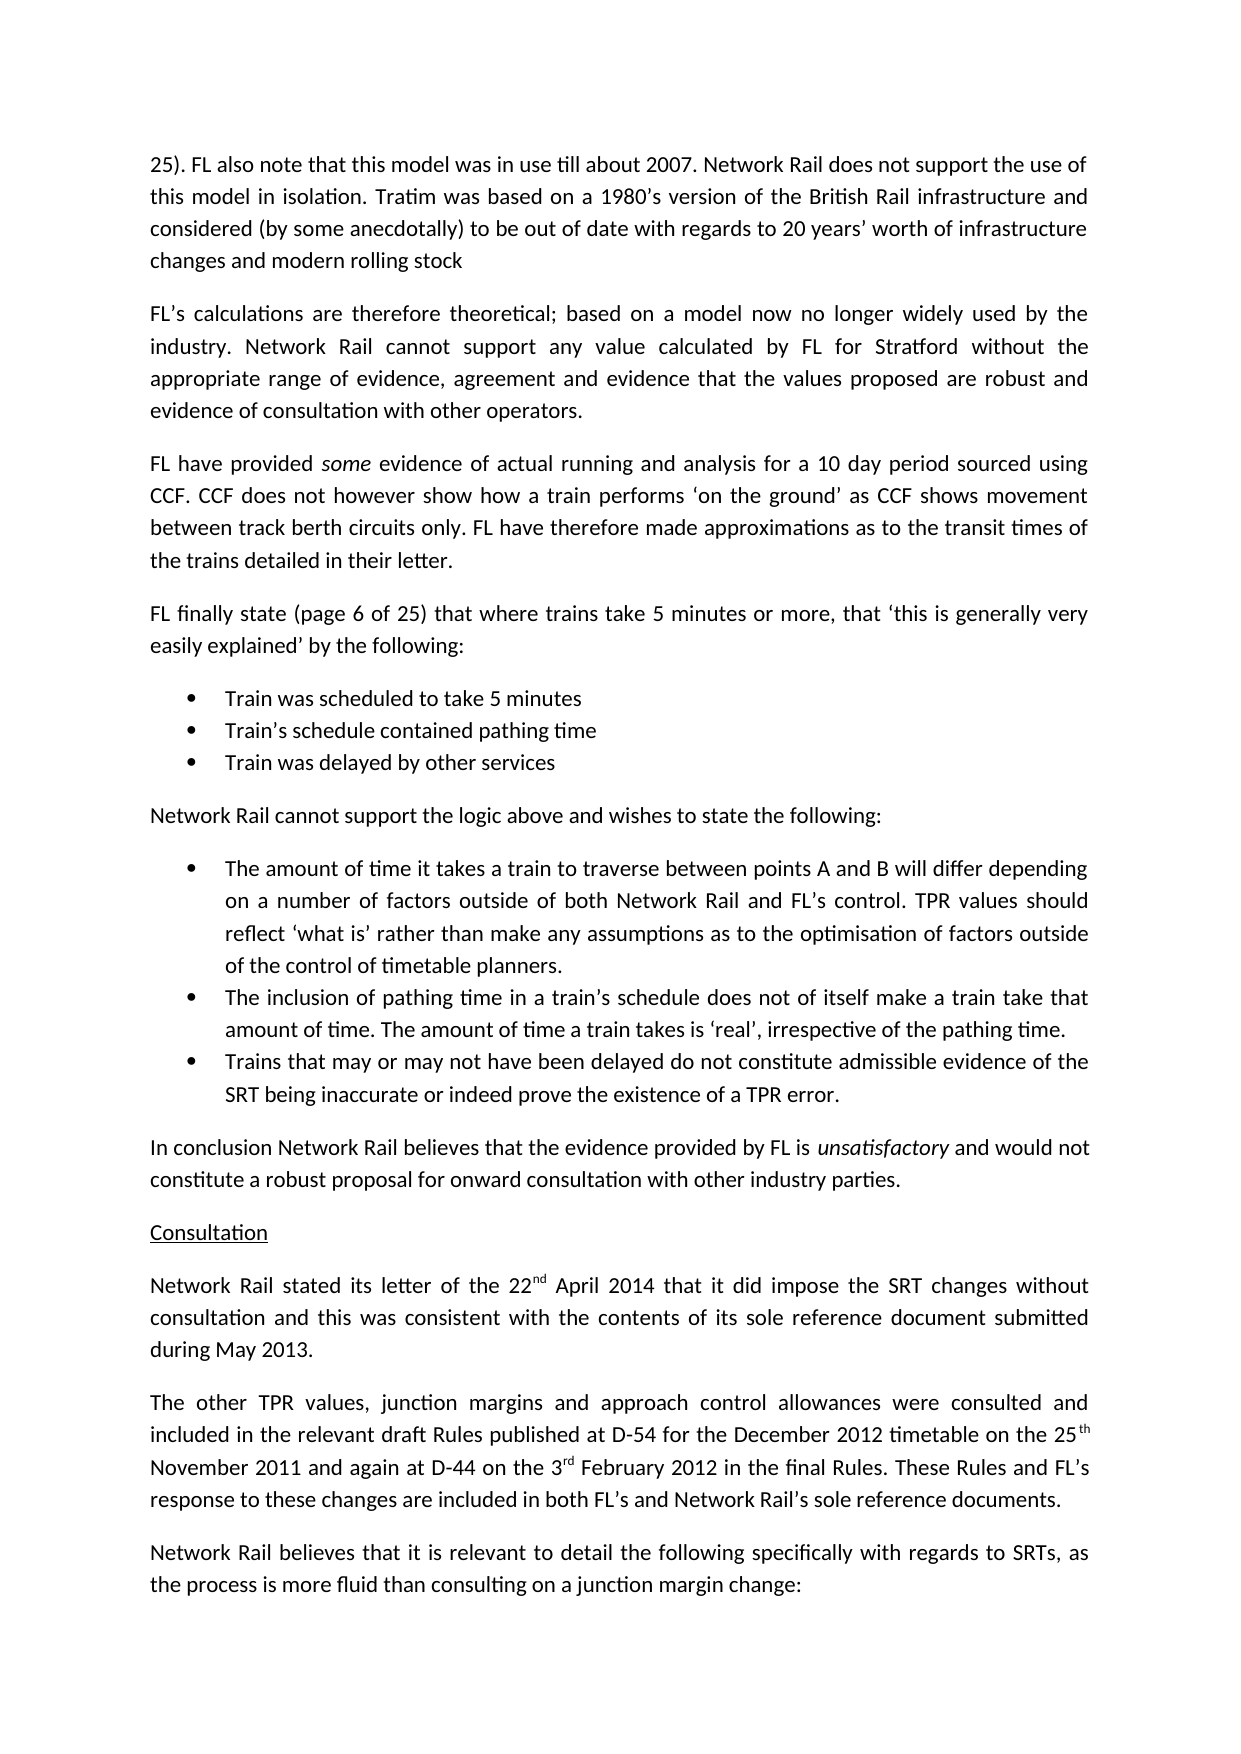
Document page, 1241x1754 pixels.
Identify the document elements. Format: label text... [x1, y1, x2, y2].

text FL have provided some evidence of actual running and analysis for a 10 day period sourced using CCF. CCF does not however show how a train performs ‘on the ground’ as CCF shows movement between track berth circuits only. FL have therefore made approximations as to the transit times of the trains detailed in their letter. [150, 449, 1090, 574]
list Train was delayed by other services [187, 748, 1090, 776]
text The other TPR values, junction margins and approach control allowances were consulted and included in the relevant draft Rules published at D-54 for the December 2012 timetable on the 25th November 2011 and again at D-44 on the 3rd February 2012 in the final Rules. These Rules and FL’s response to these changes are included in both FL’s and Network Rail’s sole reference documents. [150, 1388, 1090, 1513]
list Train was scheduled to take 5 minutes [187, 684, 1090, 712]
text Consultation [150, 1218, 1090, 1246]
list The amount of time it takes a train to traverse between points A and B will differ depending on a number of factors outside of both Network Rail and FL’s control. TPR values should reflect ‘what is’ rather than make any assumptions as to the optimisation of factors outside of the control of timetable planners. [187, 854, 1090, 979]
list The inclusion of pathing time in a train’s schedule does not of itself make a train take that amount of time. The amount of time a train takes is ‘real’, irrespective of the pathing time. [187, 983, 1090, 1043]
text FL finally state (page 6 of 25) that where trains take 5 minutes or more, that ‘this is generally very easily explained’ by the following: [150, 599, 1090, 659]
list Train’s schedule contained pathing time [187, 716, 1090, 744]
list Trains that may or may not have been delayed do not constitute admissible evidence of the SRT being inaccurate or indeed prove the existence of a TPR error. [187, 1047, 1090, 1108]
text FL’s calculations are therefore theoretical; based on a model now no longer widely used by the industry. Network Rail cannot support any value calculated by FL for without the appropriate range of evidence, agreement and evidence that the values proposed are robust and evidence of consultation with other operators. [150, 299, 1090, 424]
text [150, 150, 1090, 274]
text Network Rail stated its letter of the 22nd April 2014 that it did impose the SRT changes without consultation and this was consistent with the contents of its sole reference document submitted during May 2013. [150, 1271, 1090, 1363]
text In conclusion Network Rail believes that the evidence provided by FL is unsatisfactory and would not constitute a robust proposal for onward consultation with other industry parties. [150, 1133, 1090, 1193]
text Network Rail believes that it is relevant to detail the following specifically with regards to SRTs, as the process is more fluid than consulting on a junction margin change: [150, 1538, 1090, 1598]
text Network Rail cannot support the logic above and wishes to state the following: [150, 801, 1090, 829]
